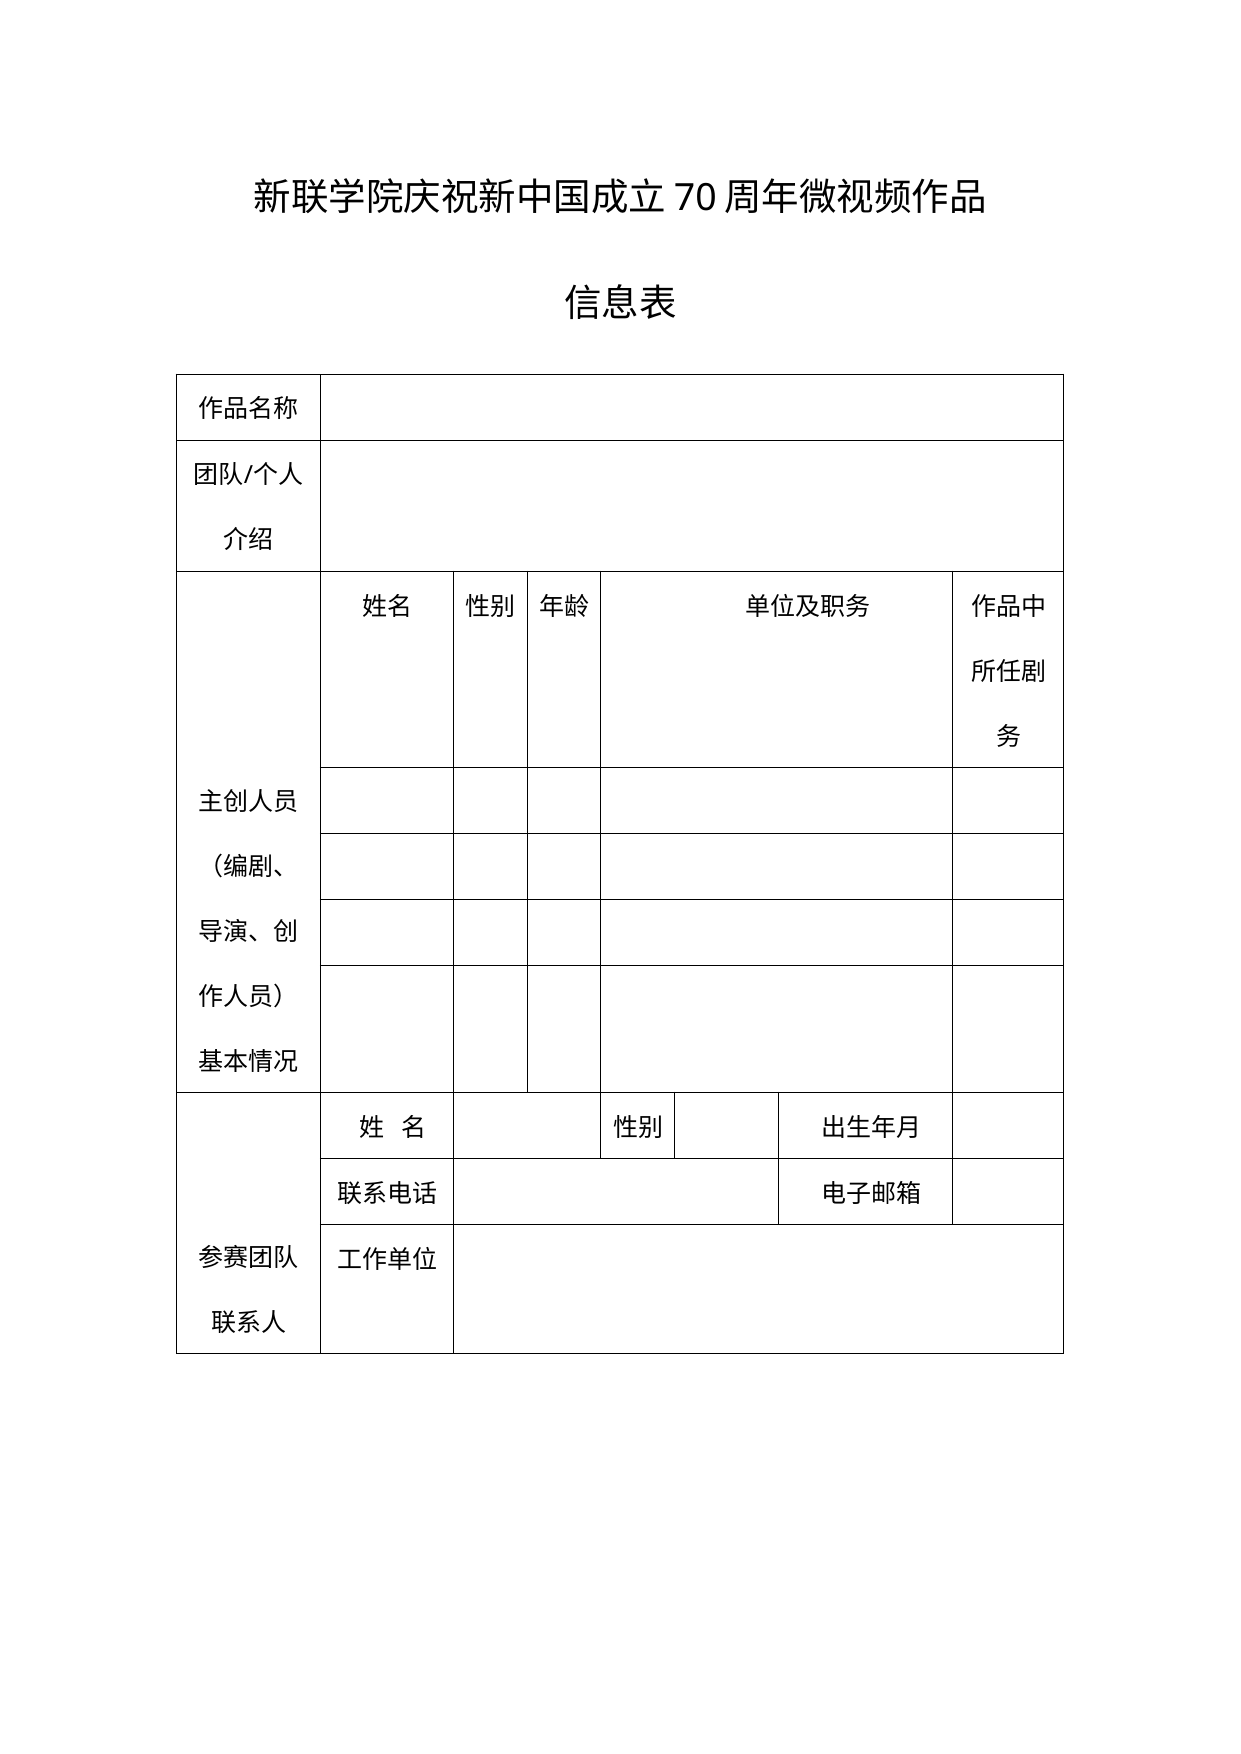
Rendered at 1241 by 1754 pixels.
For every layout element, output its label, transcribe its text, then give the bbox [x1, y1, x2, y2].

table_cell 主创人员（编剧、导演、创作人员）基本情况 [177, 572, 320, 1092]
table_header [321, 375, 1063, 439]
table_cell [454, 1093, 600, 1158]
table_cell [321, 441, 1063, 571]
table_cell [454, 966, 527, 1092]
table_cell [528, 966, 600, 1092]
table_cell 性别 [454, 572, 527, 767]
table_cell [528, 834, 600, 899]
table_cell 作品中所任剧务 [953, 572, 1063, 767]
table_cell [528, 768, 600, 833]
table_cell 姓名 [321, 572, 453, 767]
table_cell 姓 名 [321, 1093, 453, 1158]
table_cell 联系电话 [321, 1159, 453, 1224]
table_cell 出生年月 [779, 1093, 952, 1158]
table_cell 性别 [601, 1093, 674, 1158]
table_cell [953, 966, 1063, 1092]
table_cell [321, 768, 453, 833]
text 新联学院庆祝新中国成立70周年微视频作品 [187, 162, 1053, 227]
table_cell 单位及职务 [601, 572, 952, 767]
table_cell [601, 768, 952, 833]
table_cell [321, 966, 453, 1092]
table_cell 参赛团队联系人 [177, 1093, 320, 1353]
table_cell [321, 834, 453, 899]
table_cell 工作单位 [321, 1225, 453, 1353]
table_cell [454, 1159, 778, 1224]
table_cell [321, 900, 453, 965]
table_cell 电子邮箱 [779, 1159, 952, 1224]
table_cell [454, 1225, 1063, 1353]
table_cell [454, 900, 527, 965]
table_cell 年龄 [528, 572, 600, 767]
table_cell [953, 1093, 1063, 1158]
table_cell [953, 834, 1063, 899]
table_cell [601, 966, 952, 1092]
table_cell [953, 900, 1063, 965]
table_header 作品名称 [177, 375, 320, 439]
table_cell [528, 900, 600, 965]
text 信息表 [187, 268, 1053, 333]
table_cell 团队/个人介绍 [177, 441, 320, 571]
table_cell [953, 1159, 1063, 1224]
table_cell [454, 768, 527, 833]
table_cell [675, 1093, 778, 1158]
table_cell [601, 834, 952, 899]
table_cell [454, 834, 527, 899]
table_cell [953, 768, 1063, 833]
table_cell [601, 900, 952, 965]
